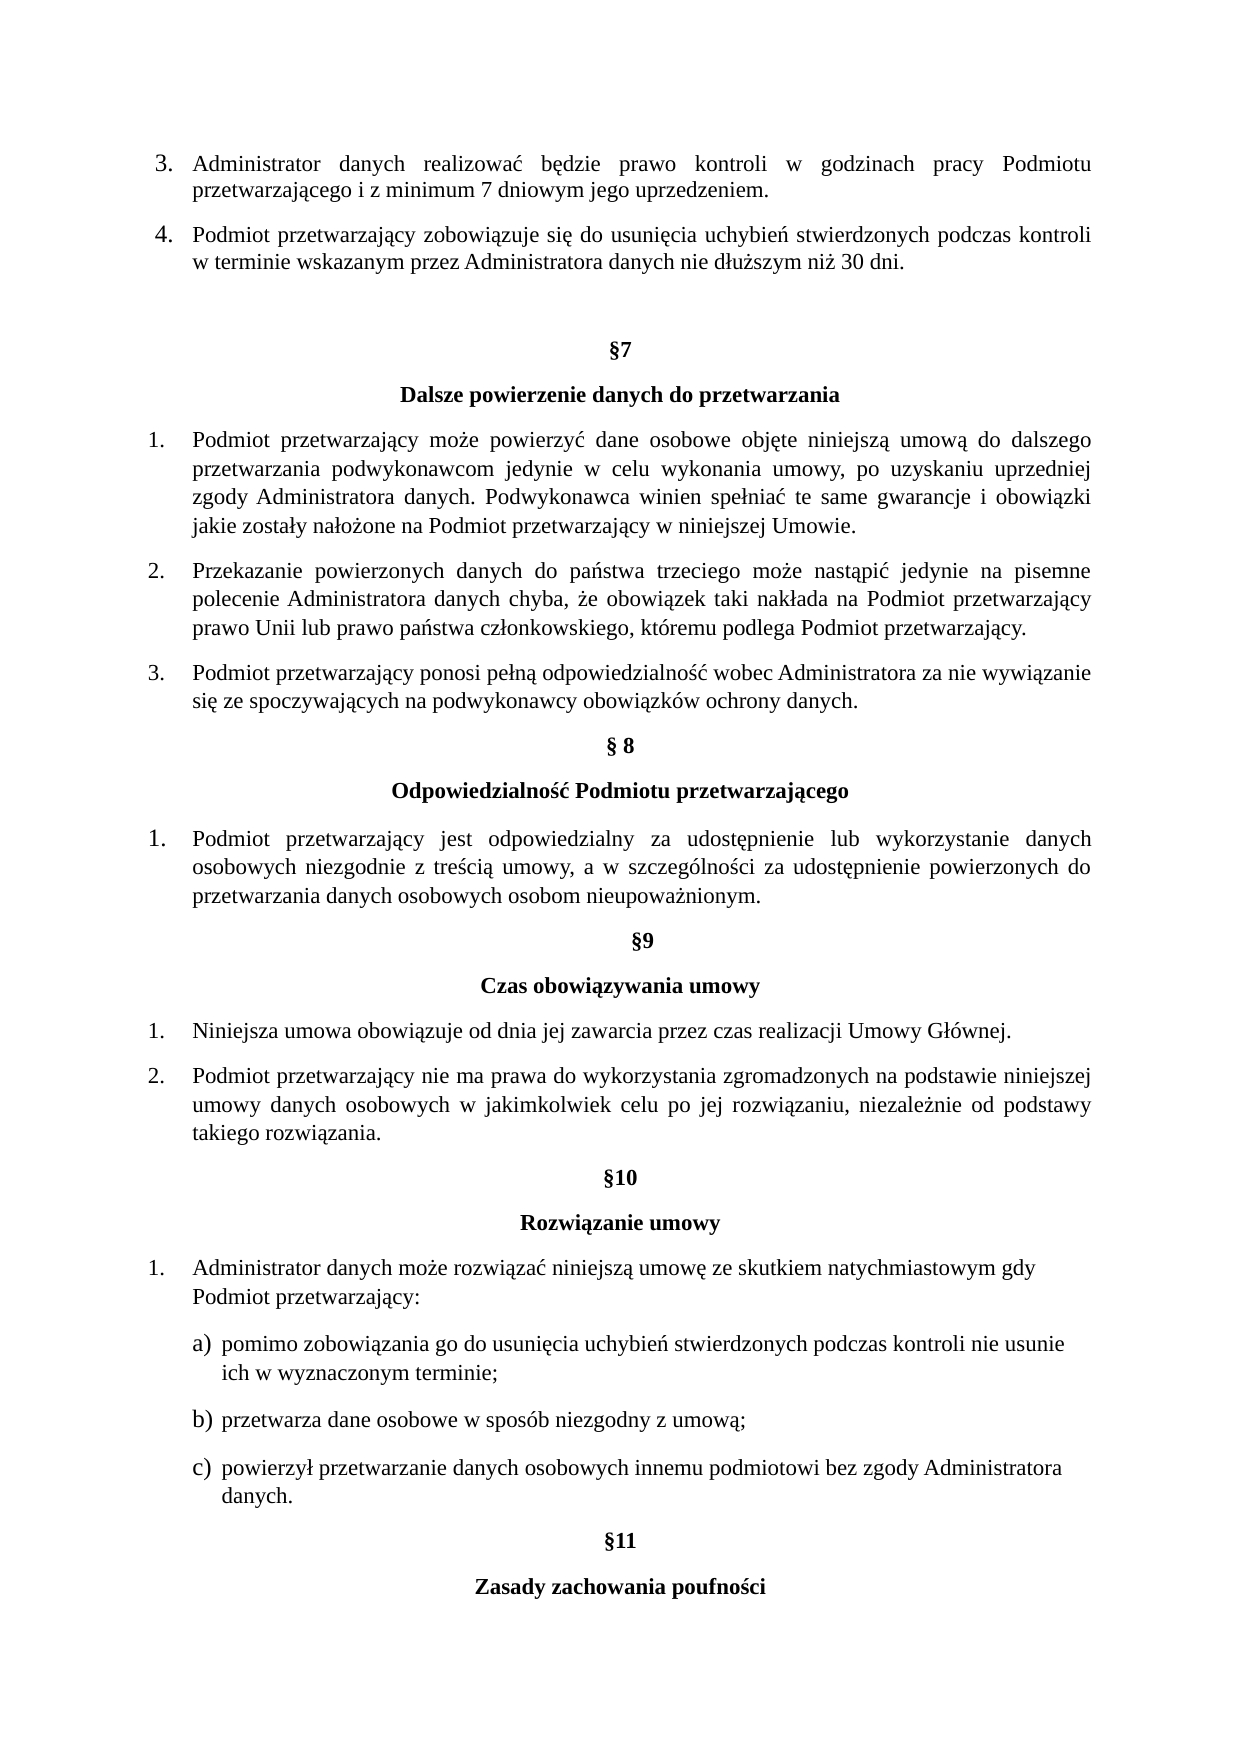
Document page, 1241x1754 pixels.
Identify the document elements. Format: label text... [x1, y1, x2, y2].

text Dalsze powierzenie danych do przetwarzania [148, 381, 1093, 408]
list pomimo zobowiązania go do usunięcia uchybień stwierdzonych podczas kontroli nie usunie ich w wyznaczonym terminie; [192, 1328, 1093, 1385]
list Administrator danych może rozwiązać niniejszą umowę ze skutkiem natychmiastowym gdy Podmiot przetwarzający: [148, 1254, 1093, 1309]
list Podmiot przetwarzający jest odpowiedzialny za udostępnienie lub wykorzystanie danych osobowych niezgodnie z treścią umowy, a w szczególności za udostępnienie powierzonych do przetwarzania danych osobowych osobom nieupoważnionym. [148, 823, 1093, 908]
text §11 [148, 1528, 1093, 1554]
list Administrator danych realizować będzie prawo kontroli w godzinach pracy Podmiotu przetwarzającego i z minimum 7 dniowym jego uprzedzeniem. [154, 148, 1093, 203]
text §9 [192, 927, 1093, 953]
text Rozwiązanie umowy [148, 1209, 1093, 1236]
text Czas obowiązywania umowy [148, 972, 1093, 998]
list Podmiot przetwarzający nie ma prawa do wykorzystania zgromadzonych na podstawie niniejszej umowy danych osobowych w jakimkolwiek celu po jej rozwiązaniu, niezależnie od podstawy takiego rozwiązania. [148, 1062, 1093, 1146]
list powierzył przetwarzanie danych osobowych innemu podmiotowi bez zgody Administratora danych. [192, 1452, 1093, 1509]
text § 8 [148, 732, 1093, 759]
list przetwarza dane osobowe w sposób niezgodny z umową; [192, 1404, 1093, 1433]
list Niniejsza umowa obowiązuje od dnia jej zawarcia przez czas realizacji Umowy Głównej. [148, 1017, 1093, 1043]
text Zasady zachowania poufności [148, 1573, 1093, 1599]
list Przekazanie powierzonych danych do państwa trzeciego może nastąpić jedynie na pisemne polecenie Administratora danych chyba, że obowiązek taki nakłada na Podmiot przetwarzający prawo Unii lub prawo państwa członkowskiego, któremu podlega Podmiot przetwarzający. [148, 557, 1093, 640]
text §7 [148, 336, 1093, 363]
list Podmiot przetwarzający zobowiązuje się do usunięcia uchybień stwierdzonych podczas kontroli w terminie wskazanym przez Administratora danych nie dłuższym niż 30 dni. [154, 219, 1093, 274]
text Odpowiedzialność Podmiotu przetwarzającego [148, 777, 1093, 804]
text §10 [148, 1164, 1093, 1191]
list Podmiot przetwarzający może powierzyć dane osobowe objęte niniejszą umową do dalszego przetwarzania podwykonawcom jedynie w celu wykonania umowy, po uzyskaniu uprzedniej zgody Administratora danych. Podwykonawca winien spełniać te same gwarancje i obowiązki jakie zostały nałożone na Podmiot przetwarzający w niniejszej Umowie. [148, 426, 1093, 538]
list Podmiot przetwarzający ponosi pełną odpowiedzialność wobec Administratora za nie wywiązanie się ze spoczywających na podwykonawcy obowiązków ochrony danych. [148, 659, 1093, 714]
